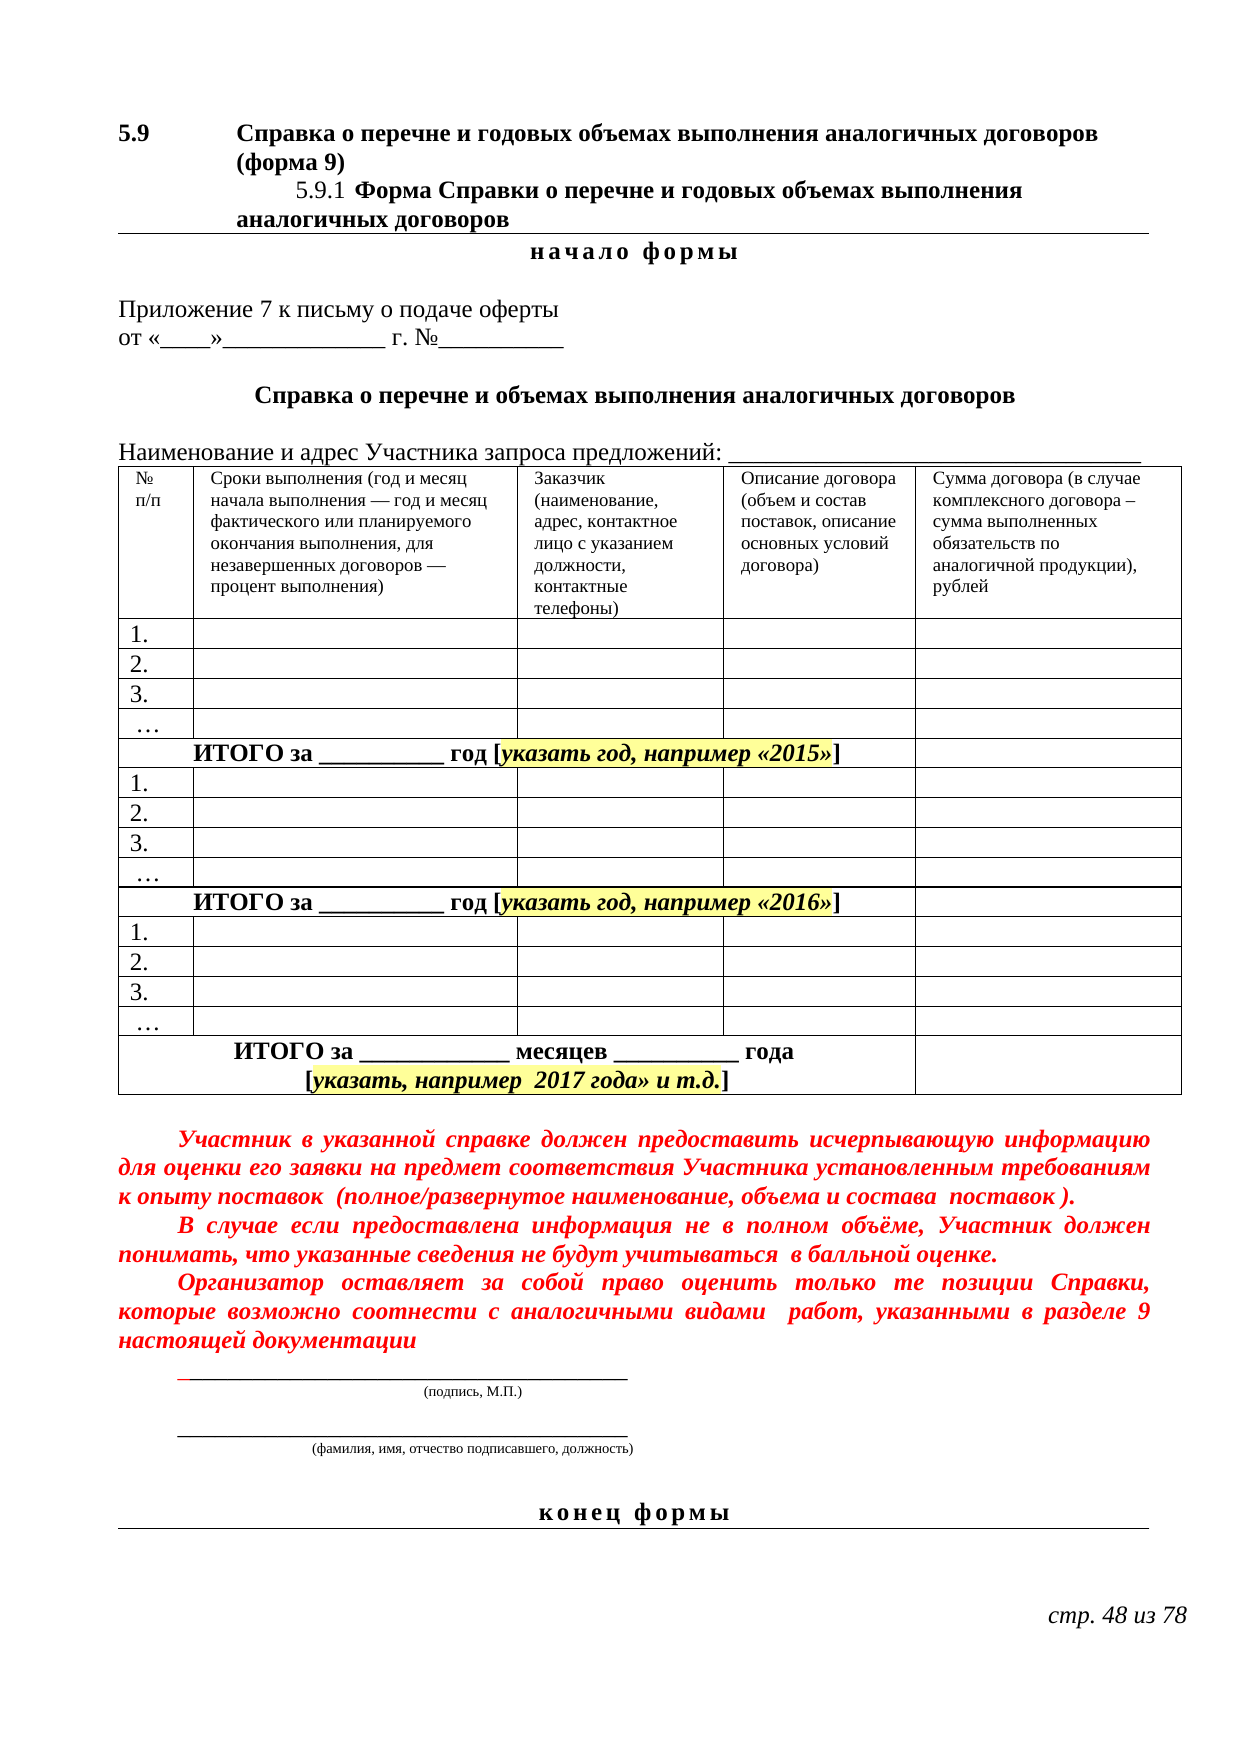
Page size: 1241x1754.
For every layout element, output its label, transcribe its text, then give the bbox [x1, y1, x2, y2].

table_cell [724, 649, 915, 678]
table_cell [518, 977, 723, 1006]
text (подпись, М.П.) [118, 1382, 768, 1411]
table_cell [119, 679, 193, 708]
table_cell [119, 649, 193, 678]
table_cell [916, 619, 1181, 648]
text (фамилия, имя, отчество подписавшего, должность) [118, 1440, 768, 1469]
text Организатор оставляет за собой право оценить только те позиции Справки, которые возможно соотнести с аналогичными видами работ, указанными в разделе 9 настоящей документации [118, 1267, 1152, 1354]
table_cell [724, 709, 915, 737]
table_cell [518, 828, 723, 857]
table_cell [916, 917, 1181, 946]
text ____________________________________ [118, 1411, 1152, 1440]
table_cell [518, 798, 723, 827]
table_cell [916, 649, 1181, 678]
table_cell [916, 679, 1181, 708]
table_header Описание договора (объем и состав поставок, описание основных условий договора) [724, 467, 915, 618]
text Справка о перечне и объемах выполнения аналогичных договоров [118, 380, 1152, 409]
table_cell [194, 828, 517, 857]
table_cell [119, 947, 193, 976]
table_cell [916, 768, 1181, 797]
table_header № п/п [119, 467, 193, 618]
table_cell … [119, 1007, 193, 1035]
table_cell [724, 1007, 915, 1035]
text Форма Справки о перечне и годовых объемах выполнения аналогичных договоров [236, 176, 1152, 233]
text ____________________________________ [118, 1354, 1152, 1382]
table_cell [518, 709, 723, 737]
table_cell [518, 768, 723, 797]
table_cell [916, 739, 1181, 767]
table_cell [724, 828, 915, 857]
table_cell [916, 709, 1181, 737]
table_cell [119, 977, 193, 1006]
table_cell [724, 619, 915, 648]
table_cell [518, 858, 723, 886]
table_cell [724, 977, 915, 1006]
table_cell ИТОГО за __________ год [указать год, например «2016»] [119, 888, 501, 916]
table_cell [194, 858, 517, 886]
table_cell [724, 679, 915, 708]
table_cell [119, 768, 193, 797]
table_cell ИТОГО за ____________ месяцев __________ года [указать, например 2017 года» и т.д.] [119, 1036, 915, 1094]
table_cell [518, 619, 723, 648]
table_cell [194, 1007, 517, 1035]
text Наименование и адрес Участника запроса предложений: _________________________________ [118, 437, 1152, 466]
table_cell [518, 917, 723, 946]
table_cell [518, 679, 723, 708]
table_cell [119, 619, 193, 648]
table_cell [518, 1007, 723, 1035]
subtitle Справка о перечне и годовых объемах выполнения аналогичных договоров (форма 9) [118, 118, 1152, 176]
text Приложение 7 к письму о подаче оферты от «____»_____________ г. №__________ [118, 294, 1152, 351]
table_cell [194, 649, 517, 678]
text В случае если предоставлена информация не в полном объёме, Участник должен понимать, что указанные сведения не будут учитываться в балльной оценке. [118, 1210, 1152, 1267]
table_cell [724, 917, 915, 946]
table_cell [916, 1007, 1181, 1035]
table_cell [194, 947, 517, 976]
table_cell [119, 798, 193, 827]
table_cell … [119, 858, 193, 886]
table_cell [724, 768, 915, 797]
table_cell [724, 947, 915, 976]
table_cell [194, 709, 517, 737]
table_cell [916, 798, 1181, 827]
table_cell [194, 917, 517, 946]
table_cell [724, 798, 915, 827]
table_cell [194, 768, 517, 797]
text начало формы [118, 234, 1149, 265]
table_cell [916, 977, 1181, 1006]
table_cell [916, 947, 1181, 976]
table_cell [194, 977, 517, 1006]
table_cell [194, 679, 517, 708]
table_cell [916, 858, 1181, 886]
table_cell [916, 888, 1181, 916]
table_header Заказчик (наименование, адрес, контактное лицо с указанием должности, контактные телефоны) [518, 467, 723, 618]
table_cell [518, 947, 723, 976]
table_cell [194, 798, 517, 827]
table_header Сроки выполнения (год и месяц начала выполнения — год и месяц фактического или планируемого окончания выполнения, для незавершенных договоров — процент выполнения) [194, 467, 517, 618]
table_cell [916, 828, 1181, 857]
table_cell ИТОГО за __________ год [указать год, например «2015»] [119, 739, 501, 767]
table_cell [194, 619, 517, 648]
table_cell [724, 858, 915, 886]
table_cell [119, 828, 193, 857]
table_header Сумма договора (в случае комплексного договора – сумма выполненных обязательств по аналогичной продукции), рублей [916, 467, 1181, 618]
table_cell [916, 1036, 1181, 1094]
text конец формы [118, 1497, 1149, 1528]
table_cell [119, 917, 193, 946]
text Участник в указанной справке должен предоставить исчерпывающую информацию для оценки его заявки на предмет соответствия Участника установленным требованиям к опыту поставок (полное/развернутое наименование, объема и состава поставок ). [118, 1124, 1152, 1210]
table_cell … [119, 709, 193, 737]
table_cell [518, 649, 723, 678]
